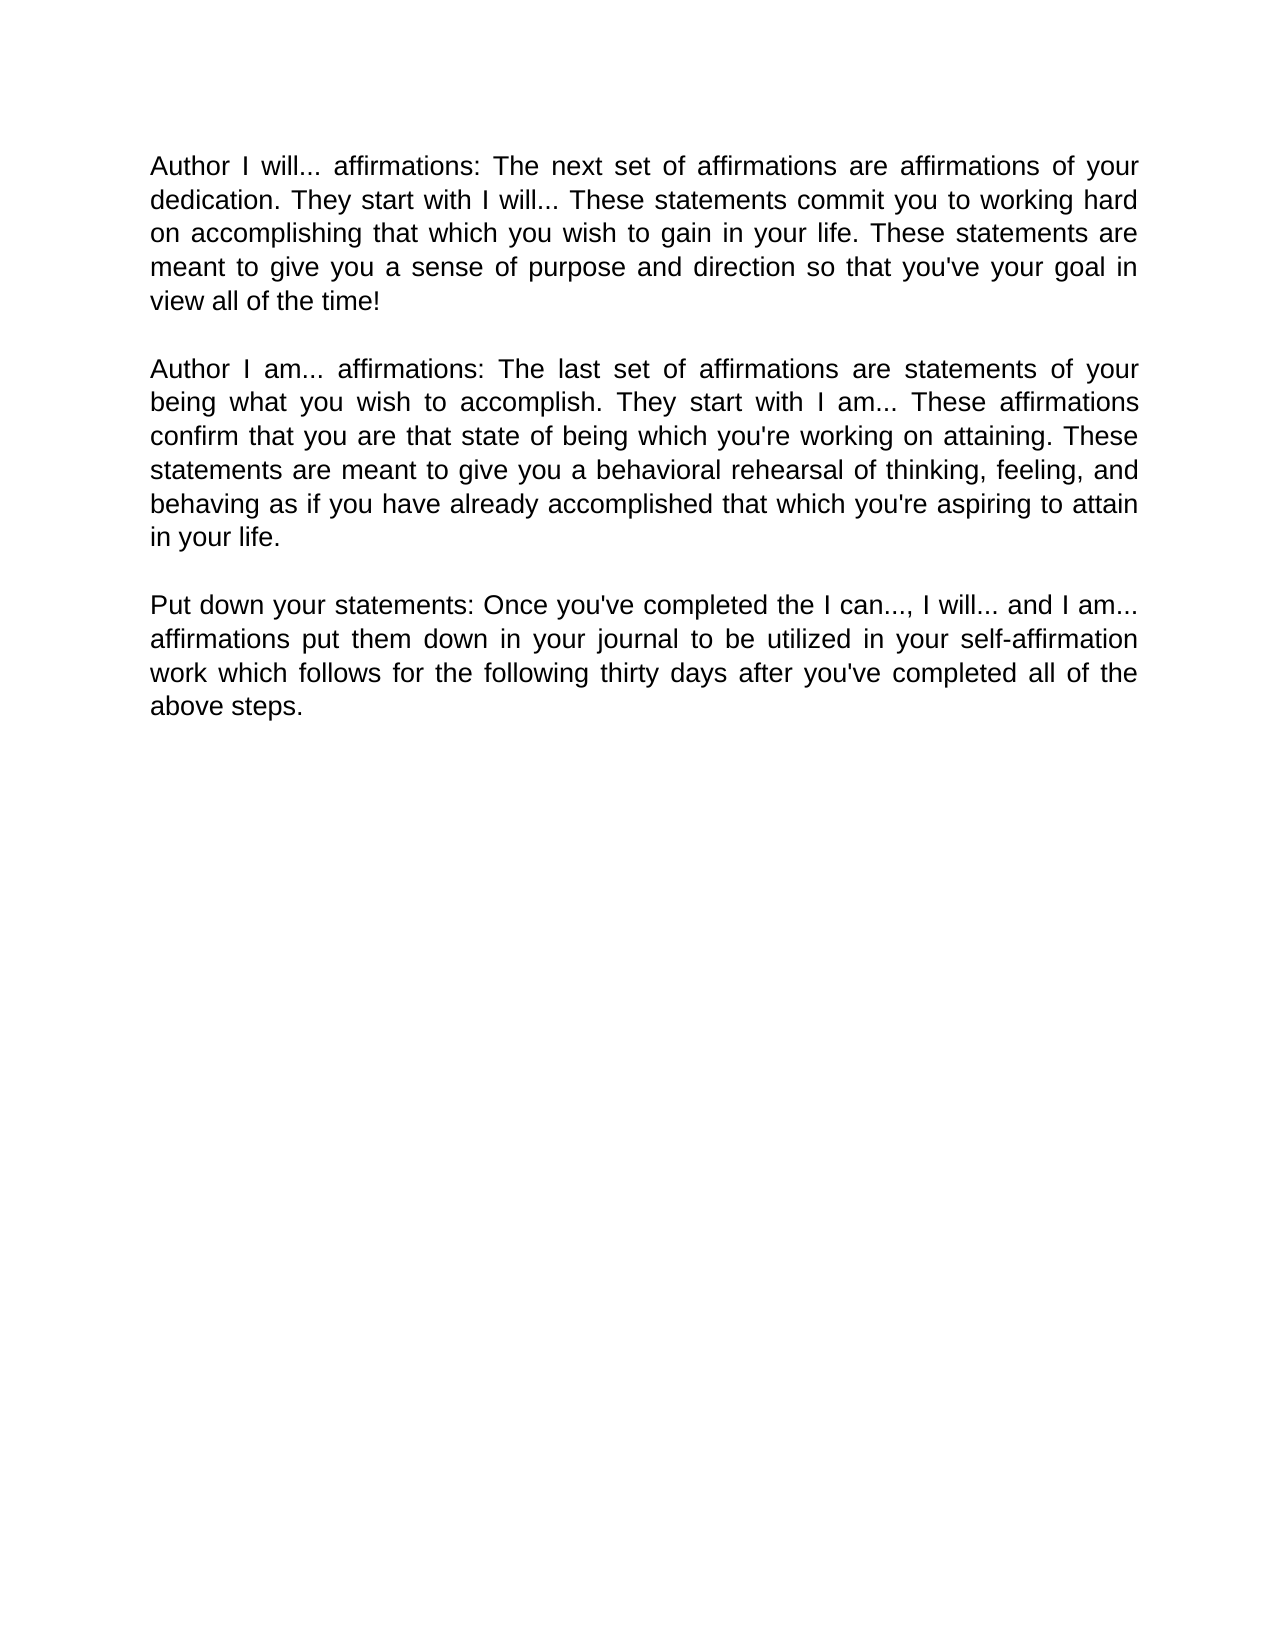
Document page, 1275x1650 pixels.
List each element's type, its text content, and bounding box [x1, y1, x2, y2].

text Put down your statements: Once you've completed the I can..., I will... and I am... affirmations put them down in your journal to be utilized in your self-affirmation work which follows for the following thirty days after you've completed all of the above steps. [150, 589, 1140, 722]
text Author I will... affirmations: The next set of affirmations are affirmations of your dedication. They start with I will... These statements commit you to working hard on accomplishing that which you wish to gain in your life. These statements are meant to give you a sense of purpose and direction so that you've your goal in view all of the time! [150, 150, 1140, 316]
text Author I am... affirmations: The last set of affirmations are statements of your being what you wish to accomplish. They start with I am... These affirmations confirm that you are that state of being which you're working on attaining. These statements are meant to give you a behavioral rehearsal of thinking, feeling, and behaving as if you have already accomplished that which you're aspiring to attain in your life. [150, 353, 1140, 553]
